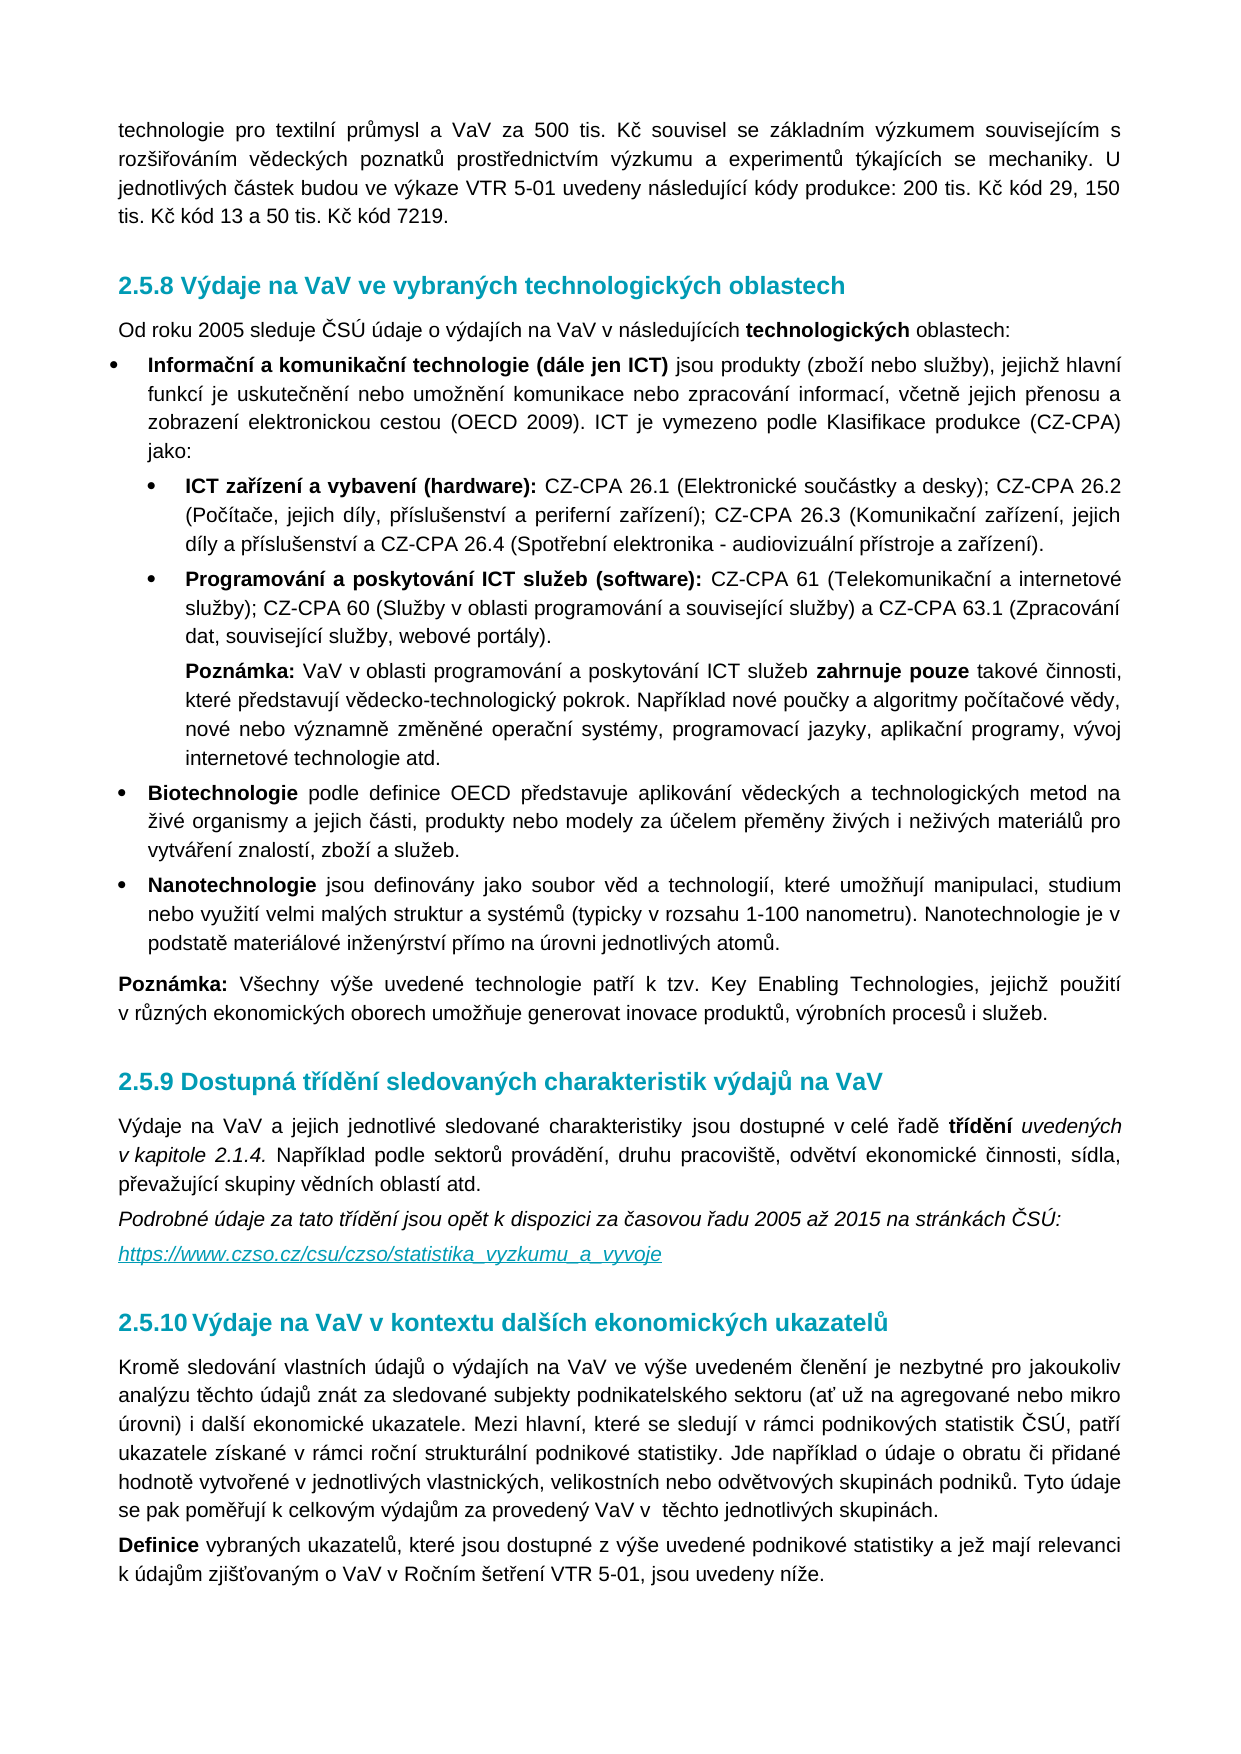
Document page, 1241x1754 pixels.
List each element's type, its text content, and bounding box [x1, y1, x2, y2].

list Biotechnologie podle definice OECD představuje aplikování vědeckých a technologických metod na živé organismy a jejich části, produkty nebo modely za účelem přeměny živých i neživých materiálů pro vytváření znalostí, zboží a služeb. [118, 780, 1122, 862]
subtitle 2.5.9 Dostupná třídění sledovaných charakteristik výdajů na VaV [118, 1067, 1122, 1096]
list ICT zařízení a vybavení (hardware): CZ-CPA 26.1 (Elektronické součástky a desky); CZ-CPA 26.2 (Počítače, jejich díly, příslušenství a periferní zařízení); CZ-CPA 26.3 (Komunikační zařízení, jejich díly a příslušenství a CZ-CPA 26.4 (Spotřební elektronika - audiovizuální přístroje a zařízení). [148, 474, 1122, 556]
text Kromě sledování vlastních údajů o výdajích na VaV ve výše uvedeném členění je nezbytné pro jakoukoliv analýzu těchto údajů znát za sledované subjekty podnikatelského sektoru (ať už na agregované nebo mikro úrovni) i další ekonomické ukazatele. Mezi hlavní, které se sledují v rámci podnikových statistik ČSÚ, patří ukazatele získané v rámci roční strukturální podnikové statistiky. Jde například o údaje o obratu či přidané hodnotě vytvořené v jednotlivých vlastnických, velikostních nebo odvětvových skupinách podniků. Tyto údaje se pak poměřují k celkovým výdajům za provedený VaV v těchto jednotlivých skupinách. [118, 1354, 1122, 1522]
text Výdaje na VaV a jejich jednotlivé sledované charakteristiky jsou dostupné v celé řadě třídění uvedených v kapitole 2.1.4. Například podle sektorů provádění, druhu pracoviště, odvětví ekonomické činnosti, sídla, převažující skupiny vědních oblastí atd. [118, 1114, 1122, 1195]
text Podrobné údaje za tato třídění jsou opět k dispozici za časovou řadu 2005 až 2015 na stránkách ČSÚ: [118, 1206, 1122, 1230]
text Poznámka: Všechny výše uvedené technologie patří k tzv. Key Enabling Technologies, jejichž použití v různých ekonomických oborech umožňuje generovat inovace produktů, výrobních procesů i služeb. [118, 972, 1122, 1024]
list Informační a komunikační technologie (dále jen ICT) jsou produkty (zboží nebo služby), jejichž hlavní funkcí je uskutečnění nebo umožnění komunikace nebo zpracování informací, včetně jejich přenosu a zobrazení elektronickou cestou (OECD 2009). ICT je vymezeno podle Klasifikace produkce (CZ-CPA) jako: [110, 353, 1122, 463]
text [118, 118, 1122, 228]
text https://www.czso.cz/csu/czso/statistika_vyzkumu_a_vyvoje [118, 1241, 1122, 1265]
text Od roku 2005 sleduje ČSÚ údaje o výdajích na VaV v následujících technologických oblastech: [118, 318, 1122, 342]
text Poznámka: VaV v oblasti programování a poskytování ICT služeb zahrnuje pouze takové činnosti, které představují vědecko-technologický pokrok. Například nové poučky a algoritmy počítačové vědy, nové nebo významně změněné operační systémy, programovací jazyky, aplikační programy, vývoj internetové technologie atd. [185, 659, 1122, 769]
subtitle 2.5.8 Výdaje na VaV ve vybraných technologických oblastech [118, 271, 1122, 299]
list Nanotechnologie jsou definovány jako soubor věd a technologií, které umožňují manipulaci, studium nebo využití velmi malých struktur a systémů (typicky v rozsahu 1-100 nanometru). Nanotechnologie je v podstatě materiálové inženýrství přímo na úrovni jednotlivých atomů. [118, 873, 1122, 954]
list Programování a poskytování ICT služeb (software): CZ-CPA 61 (Telekomunikační a internetové služby); CZ-CPA 60 (Služby v oblasti programování a související služby) a CZ-CPA 63.1 (Zpracování dat, související služby, webové portály). [148, 567, 1122, 648]
subtitle 2.5.10 Výdaje na VaV v kontextu dalších ekonomických ukazatelů [118, 1308, 1122, 1336]
text Definice vybraných ukazatelů, které jsou dostupné z výše uvedené podnikové statistiky a jež mají relevanci k údajům zjišťovaným o VaV v Ročním šetření VTR 5-01, jsou uvedeny níže. [118, 1533, 1122, 1586]
